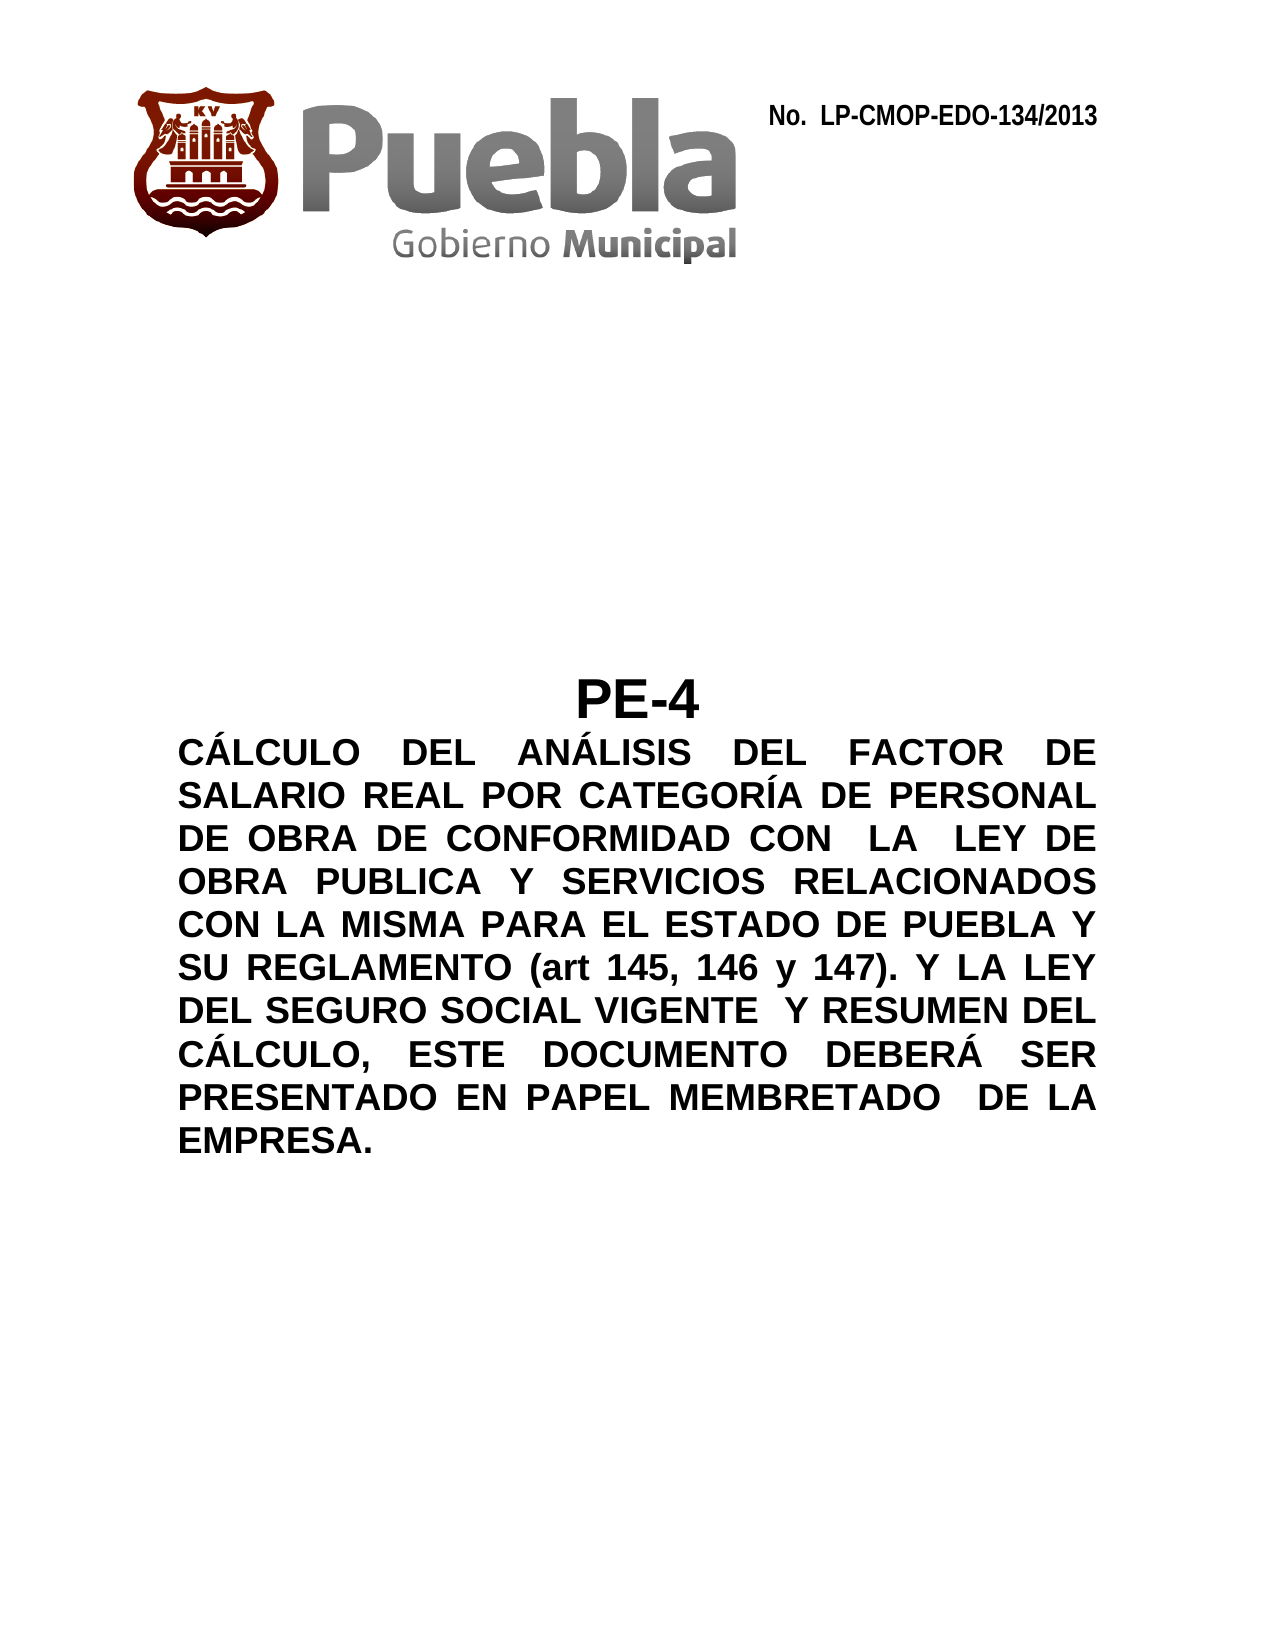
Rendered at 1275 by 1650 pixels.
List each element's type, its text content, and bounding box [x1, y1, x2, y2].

text PE-4 [177, 665, 1098, 730]
text CÁLCULO DEL ANÁLISIS DEL FACTOR DE SALARIO REAL POR CATEGORÍA DE PERSONAL DE OBRA DE CONFORMIDAD CON OBRA PUBLICA Y SERVICIOS RELACIONADOS CON EL ESTADO DE PUEBLA Y SU REGLAMENTO (art 145, 146 y 147). Y SEGURO SOCIAL VIGENTE Y RESUMEN DEL CÁLCULO, ESTE DOCUMENTO DEBERÁ SER PRESENTADO EN PAPEL MEMBRETADO DE [177, 730, 1098, 1161]
picture [133, 87, 736, 264]
